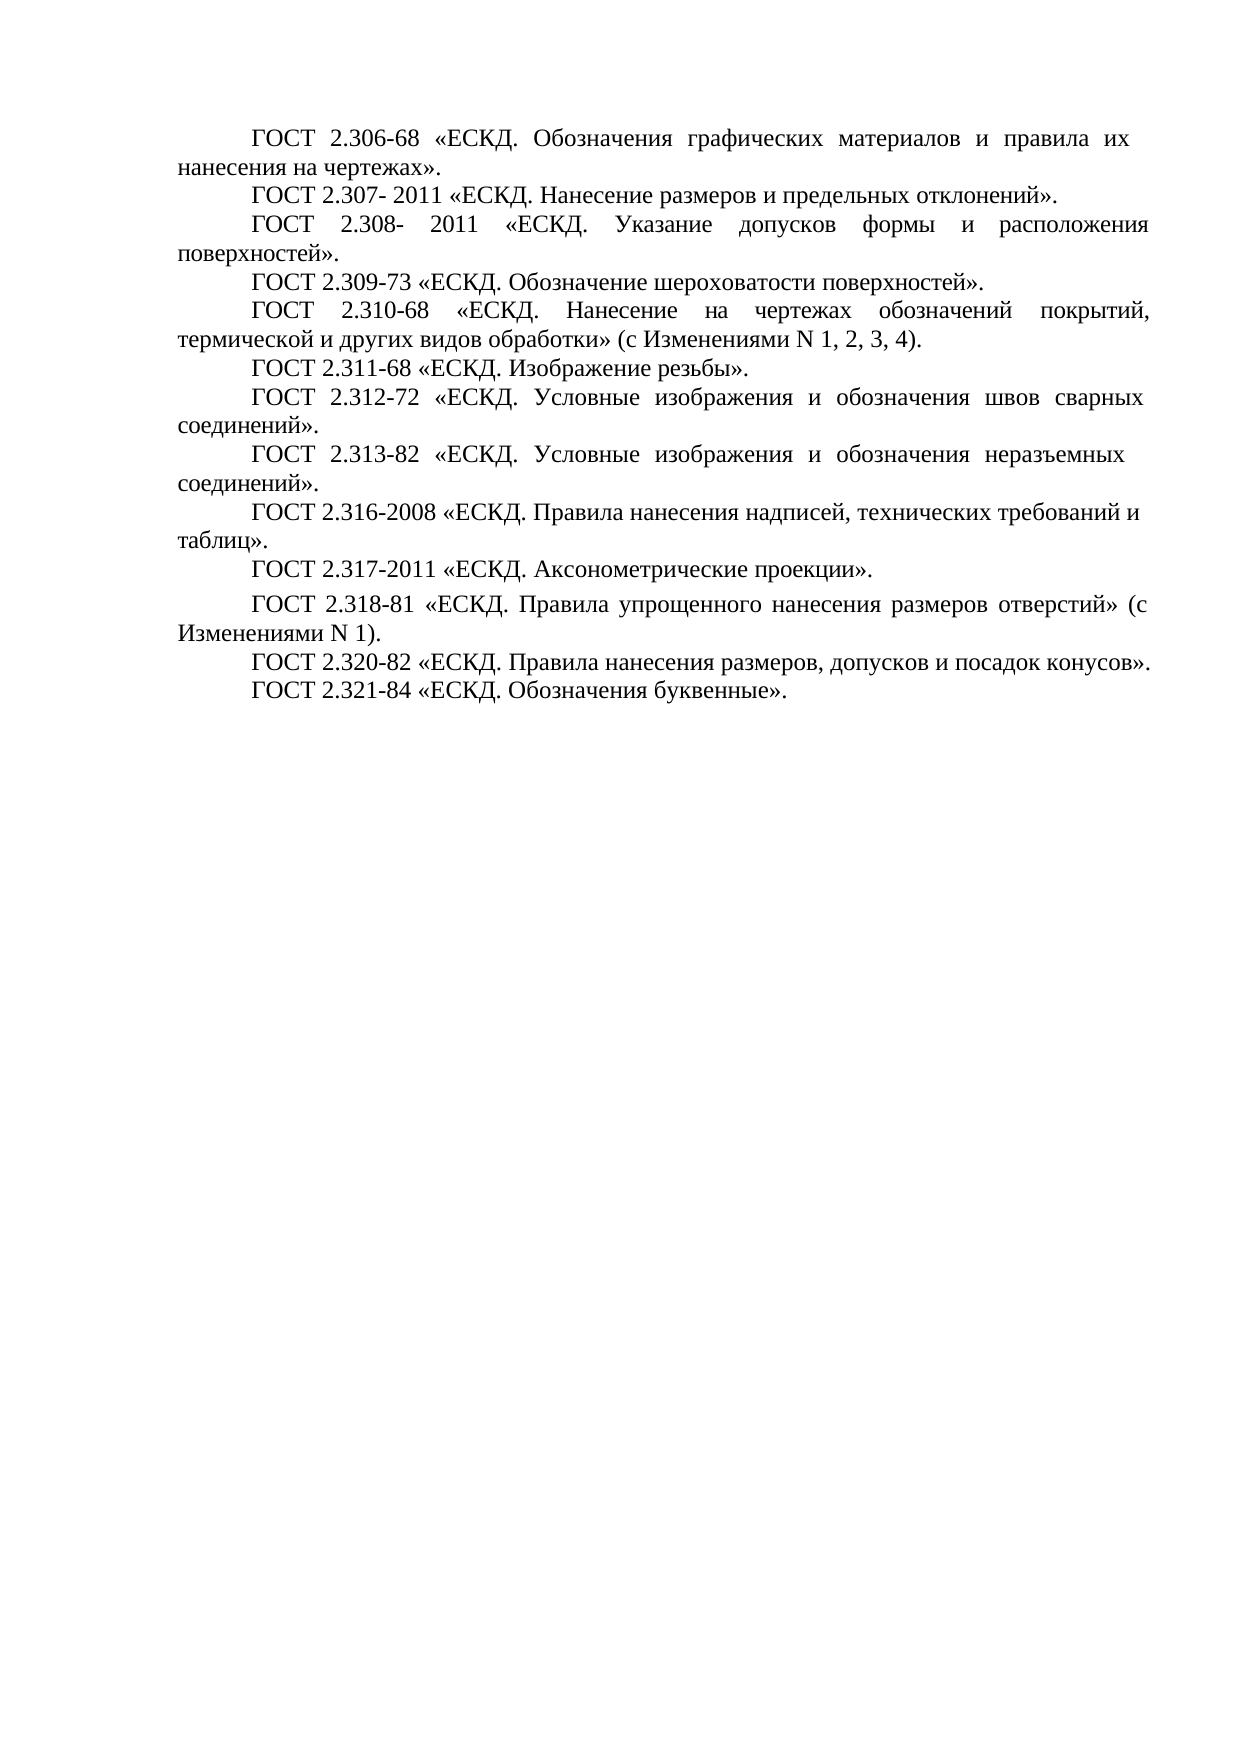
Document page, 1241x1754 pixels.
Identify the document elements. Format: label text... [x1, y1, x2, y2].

text ГОСТ 2.317-2011 «ЕСКД. Аксонометрические проекции». [251, 554, 1180, 583]
text ГОСТ 2.312-72 «ЕСКД. Условные изображения и обозначения швов сварных соединений». [177, 382, 1180, 439]
text ГОСТ 2.316-2008 «ЕСКД. Правила нанесения надписей, технических требований и таблиц». [177, 497, 1180, 554]
text ГОСТ 2.308- 2011 «ЕСКД. Указание допусков формы и расположения поверхностей». [177, 209, 1151, 267]
text ГОСТ 2.310-68 «ЕСКД. Нанесение на чертежах обозначений покрытий, термической и других видов обработки» (с Изменениями N 1, 2, 3, 4). [177, 295, 1152, 353]
text ГОСТ 2.313-82 «ЕСКД. Условные изображения и обозначения неразъемных соединений». [177, 439, 1180, 497]
text ГОСТ 2.309-73 «ЕСКД. Обозначение шероховатости поверхностей». [251, 267, 1180, 295]
text ГОСТ 2.311-68 «ЕСКД. Изображение резьбы». [251, 353, 1180, 382]
text ГОСТ 2.320-82 «ЕСКД. Правила нанесения размеров, допусков и посадок конусов». ГОСТ 2.321-84 «ЕСКД. Обозначения буквенные». [251, 647, 1180, 704]
text ГОСТ 2.306-68 «ЕСКД. Обозначения графических материалов и правила их нанесения на чертежах». [177, 123, 1180, 180]
text ГОСТ 2.318-81 «ЕСКД. Правила упрощенного нанесения размеров отверстий» (с Изменениями N 1). [177, 589, 1180, 647]
text ГОСТ 2.307- 2011 «ЕСКД. Нанесение размеров и предельных отклонений». [251, 180, 1180, 209]
